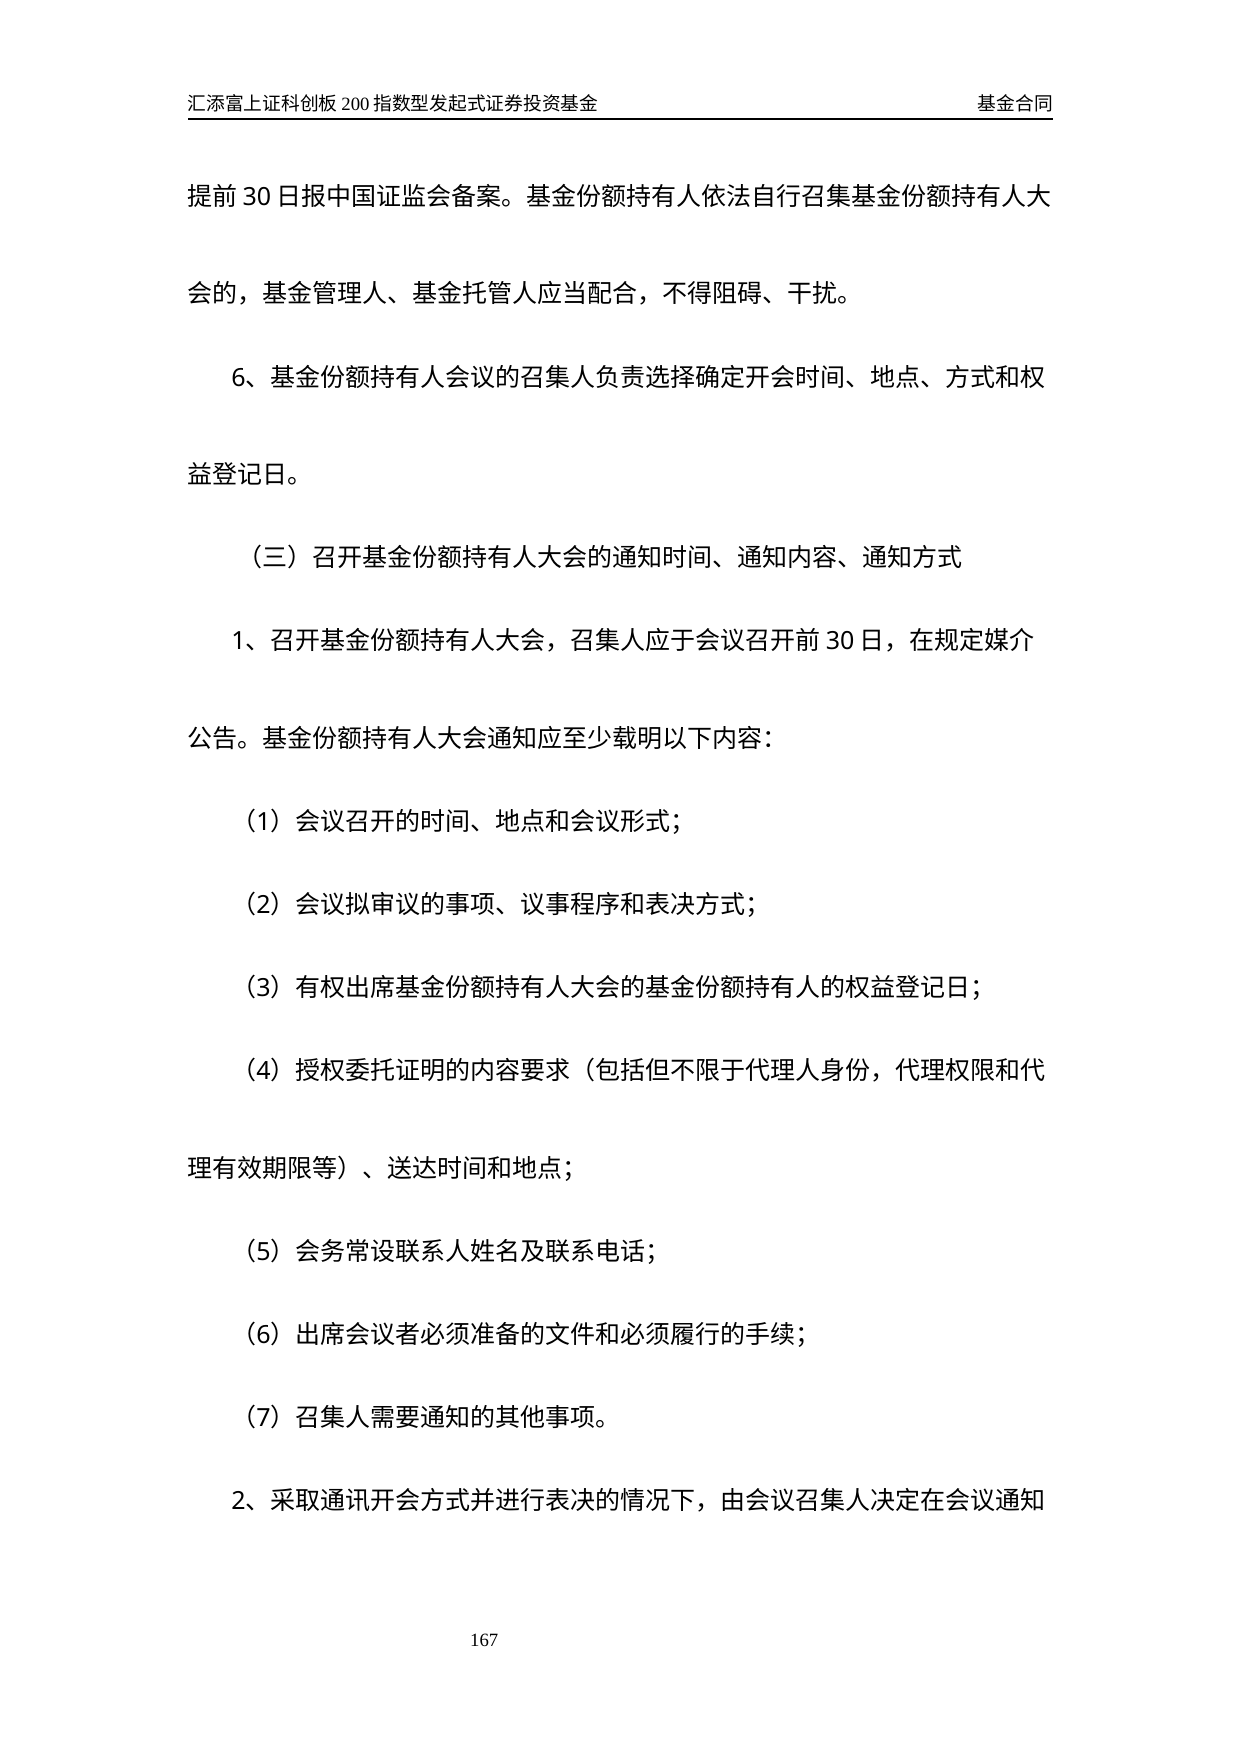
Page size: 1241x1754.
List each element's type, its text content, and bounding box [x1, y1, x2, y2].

text （7）召集人需要通知的其他事项。 [187, 1383, 1053, 1448]
text （3）有权出席基金份额持有人大会的基金份额持有人的权益登记日； [187, 953, 1053, 1018]
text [187, 162, 1053, 324]
text 1、召开基金份额持有人大会，召集人应于会议召开前30日，在规定媒介公告。基金份额持有人大会通知应至少载明以下内容： [187, 606, 1053, 769]
text 6、基金份额持有人会议的召集人负责选择确定开会时间、地点、方式和权益登记日。 [187, 343, 1053, 505]
text （6）出席会议者必须准备的文件和必须履行的手续； [187, 1300, 1053, 1365]
text （4）授权委托证明的内容要求（包括但不限于代理人身份，代理权限和代理有效期限等）、送达时间和地点； [187, 1036, 1053, 1199]
text （5）会务常设联系人姓名及联系电话； [187, 1217, 1053, 1282]
text （三）召开基金份额持有人大会的通知时间、通知内容、通知方式 [187, 523, 1053, 588]
text （1）会议召开的时间、地点和会议形式； [187, 787, 1053, 852]
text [187, 1466, 1053, 1531]
text （2）会议拟审议的事项、议事程序和表决方式； [187, 870, 1053, 935]
